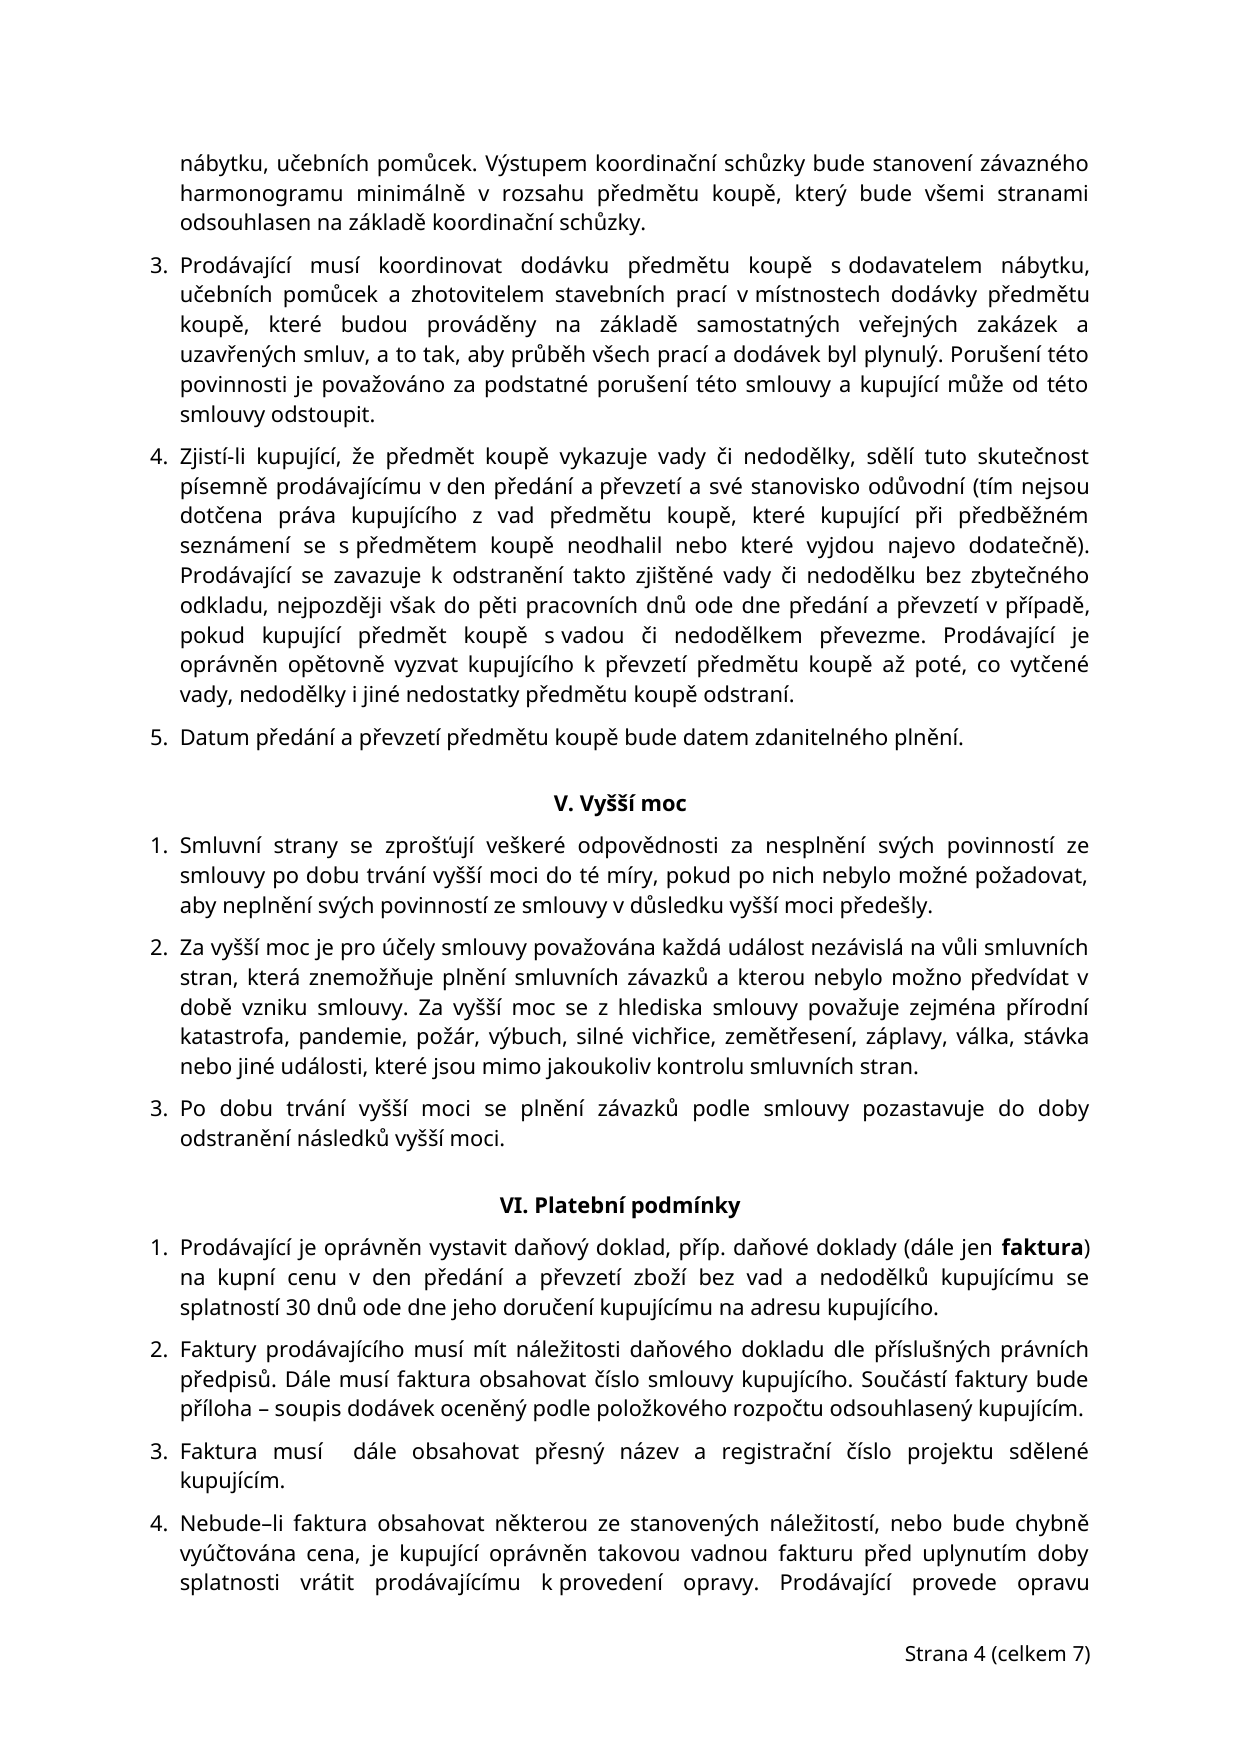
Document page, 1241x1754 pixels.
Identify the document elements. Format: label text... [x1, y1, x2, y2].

list Prodávající je oprávněn vystavit daňový doklad, příp. daňové doklady (dále jen faktura) na kupní cenu v den předání a převzetí zboží bez vad a nedodělků kupujícímu se splatností 30 dnů ode dne jeho doručení kupujícímu na adresu kupujícího. [150, 1232, 1090, 1321]
list Faktury prodávajícího musí mít náležitosti daňového dokladu dle příslušných právních předpisů. Dále musí faktura obsahovat číslo smlouvy kupujícího. Součástí faktury bude příloha – soupis dodávek oceněný podle položkového rozpočtu odsouhlasený kupujícím. [150, 1334, 1090, 1423]
subtitle VI. Platební podmínky [150, 1189, 1090, 1219]
list Zjistí-li kupující, že předmět koupě vykazuje vady či nedodělky, sdělí tuto skutečnost písemně prodávajícímu v den předání a převzetí a své stanovisko odůvodní (tím nejsou dotčena práva kupujícího z vad předmětu koupě, které kupující při předběžném seznámení se s předmětem koupě neodhalil nebo které vyjdou najevo dodatečně). Prodávající se zavazuje k odstranění takto zjištěné vady či nedodělku bez zbytečného odkladu, nejpozději však do pěti pracovních dnů ode dne předání a převzetí v případě, pokud kupující předmět koupě s vadou či nedodělkem převezme. Prodávající je oprávněn opětovně vyzvat kupujícího k převzetí předmětu koupě až poté, co vytčené vady, nedodělky i jiné nedostatky předmětu koupě odstraní. [150, 441, 1090, 709]
list Datum předání a převzetí předmětu koupě bude datem zdanitelného plnění. [150, 721, 1090, 751]
list Prodávající musí koordinovat dodávku předmětu koupě s dodavatelem nábytku, učebních pomůcek a zhotovitelem stavebních prací v místnostech dodávky předmětu koupě, které budou prováděny na základě samostatných veřejných zakázek a uzavřených smluv, a to tak, aby průběh všech prací a dodávek byl plynulý. Porušení této povinnosti je považováno za podstatné porušení této smlouvy a kupující může od této smlouvy odstoupit. [150, 249, 1090, 428]
list Po dobu trvání vyšší moci se plnění závazků podle smlouvy pozastavuje do doby odstranění následků vyšší moci. [150, 1093, 1090, 1153]
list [150, 1508, 1090, 1597]
list Za vyšší moc je pro účely smlouvy považována každá událost nezávislá na vůli smluvních stran, která znemožňuje plnění smluvních závazků a kterou nebylo možno předvídat v době vzniku smlouvy. Za vyšší moc se z hlediska smlouvy považuje zejména přírodní katastrofa, pandemie, požár, výbuch, silné vichřice, zemětřesení, záplavy, válka, stávka nebo jiné události, které jsou mimo jakoukoliv kontrolu smluvních stran. [150, 932, 1090, 1081]
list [150, 148, 1090, 237]
subtitle V. Vyšší moc [150, 788, 1090, 818]
list Faktura musí dále obsahovat přesný název a registrační číslo projektu sdělené kupujícím. [150, 1436, 1090, 1495]
list Smluvní strany se zprošťují veškeré odpovědnosti za nesplnění svých povinností ze smlouvy po dobu trvání vyšší moci do té míry, pokud po nich nebylo možné požadovat, aby neplnění svých povinností ze smlouvy v důsledku vyšší moci předešly. [150, 830, 1090, 919]
